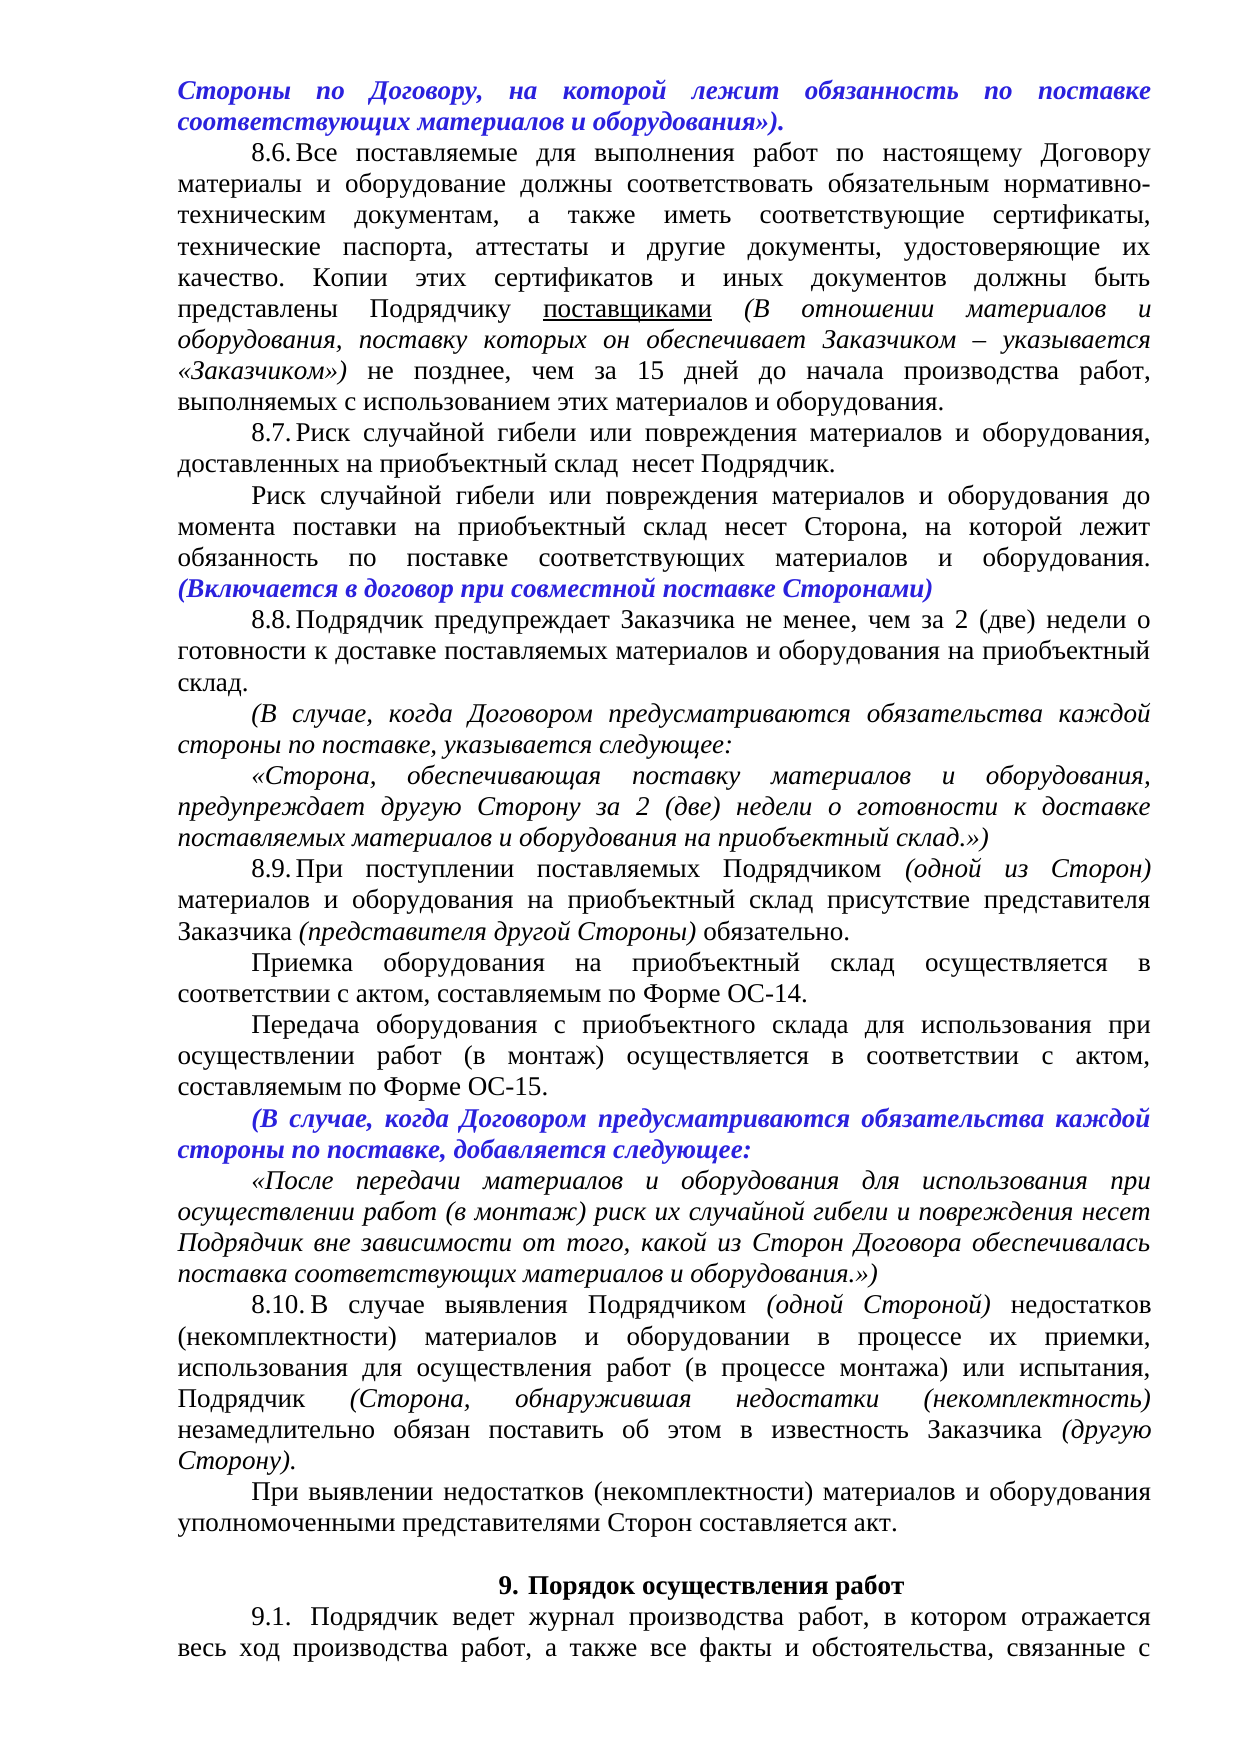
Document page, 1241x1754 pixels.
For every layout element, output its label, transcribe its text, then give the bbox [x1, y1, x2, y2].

list Риск случайной гибели или повреждения материалов и оборудования, доставленных на приобъектный склад несет Подрядчик. [177, 416, 1152, 479]
text Приемка оборудования на приобъектный склад осуществляется в соответствии с актом, составляемым по Форме ОС-14. [177, 946, 1152, 1008]
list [177, 1600, 1152, 1662]
list В случае выявления Подрядчиком (одной Стороной) недостатков (некомплектности) материалов и оборудовании в процессе их приемки, использования для осуществления работ (в процессе монтажа) или испытания, Подрядчик (Сторона, обнаружившая недостатки (некомплектность) незамедлительно обязан поставить об этом в известность Заказчика (другую Сторону). [177, 1288, 1152, 1475]
text «Сторона, обеспечивающая поставку материалов и оборудования, предупреждает другую Сторону за 2 (две) недели о готовности к доставке поставляемых материалов и оборудования на приобъектный склад.») [177, 759, 1152, 852]
text (В случае, когда Договором предусматриваются обязательства каждой стороны по поставке, добавляется следующее: [177, 1102, 1152, 1164]
text При выявлении недостатков (некомплектности) материалов и оборудования уполномоченными представителями Сторон составляется акт. [177, 1475, 1152, 1538]
text Риск случайной гибели или повреждения материалов и оборудования до момента поставки на приобъектный склад несет Сторона, на которой лежит обязанность по поставке соответствующих материалов и оборудования. (Включается в договор при совместной поставке Сторонами) [177, 479, 1152, 603]
text Передача оборудования с приобъектного склада для использования при осуществлении работ (в монтаж) осуществляется в соответствии с актом, составляемым по Форме ОС-15. [177, 1008, 1152, 1102]
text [177, 74, 1152, 136]
text «После передачи материалов и оборудования для использования при осуществлении работ (в монтаж) риск их случайной гибели и повреждения несет Подрядчик вне зависимости от того, какой из Сторон Договора обеспечивалась поставка соответствующих материалов и оборудования.») [177, 1164, 1152, 1288]
text (В случае, когда Договором предусматриваются обязательства каждой стороны по поставке, указывается следующее: [177, 697, 1152, 759]
list Порядок осуществления работ [177, 1569, 1152, 1600]
list При поступлении поставляемых Подрядчиком (одной из Сторон) материалов и оборудования на приобъектный склад присутствие представителя Заказчика (представителя другой Стороны) обязательно. [177, 852, 1152, 946]
list Подрядчик предупреждает Заказчика не менее, чем за 2 (две) недели о готовности к доставке поставляемых материалов и оборудования на приобъектный склад. [177, 603, 1152, 697]
list Все поставляемые для выполнения работ по настоящему Договору материалы и оборудование должны соответствовать обязательным нормативно-техническим документам, а также иметь соответствующие сертификаты, технические паспорта, аттестаты и другие документы, удостоверяющие их качество. Копии этих сертификатов и иных документов должны быть представлены Подрядчику поставщиками (В отношении материалов и оборудования, поставку которых он обеспечивает Заказчиком – указывается «Заказчиком») не позднее, чем за 15 дней до начала производства работ, выполняемых с использованием этих материалов и оборудования. [177, 136, 1152, 416]
